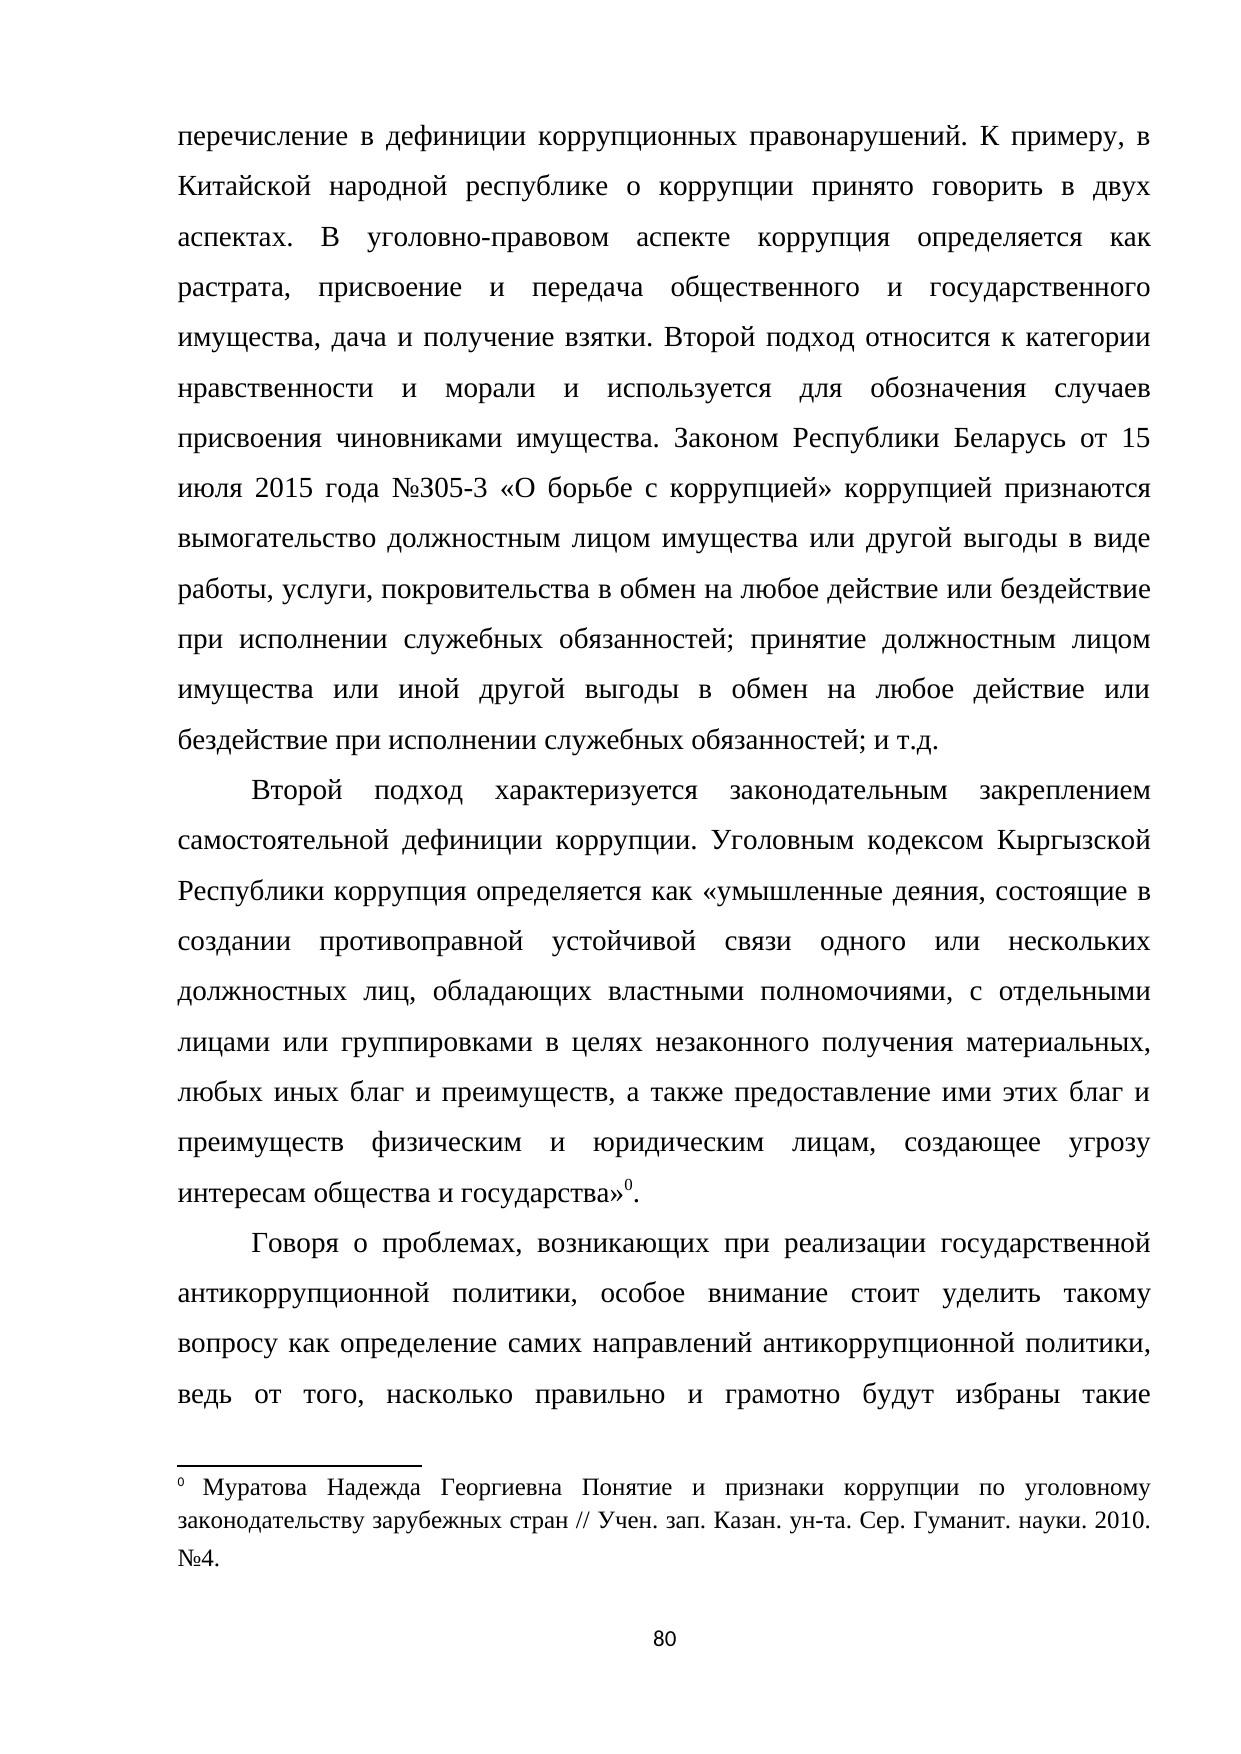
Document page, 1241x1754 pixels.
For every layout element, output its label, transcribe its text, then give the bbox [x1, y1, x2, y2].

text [177, 1225, 1152, 1409]
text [177, 118, 1152, 755]
text Второй подход характеризуется законодательным закреплением самостоятельной дефиниции коррупции. Уголовным кодексом Кыргызской Республики коррупция определяется как «умышленные деяния, состоящие в создании противоправной устойчивой связи одного или нескольких должностных лиц, обладающих властными полномочиями, с отдельными лицами или группировками в целях незаконного получения материальных, любых иных благ и преимуществ, а также предоставление ими этих благ и преимуществ физическим и юридическим лицам, создающее угрозу интересам общества и государства». [177, 772, 1152, 1208]
